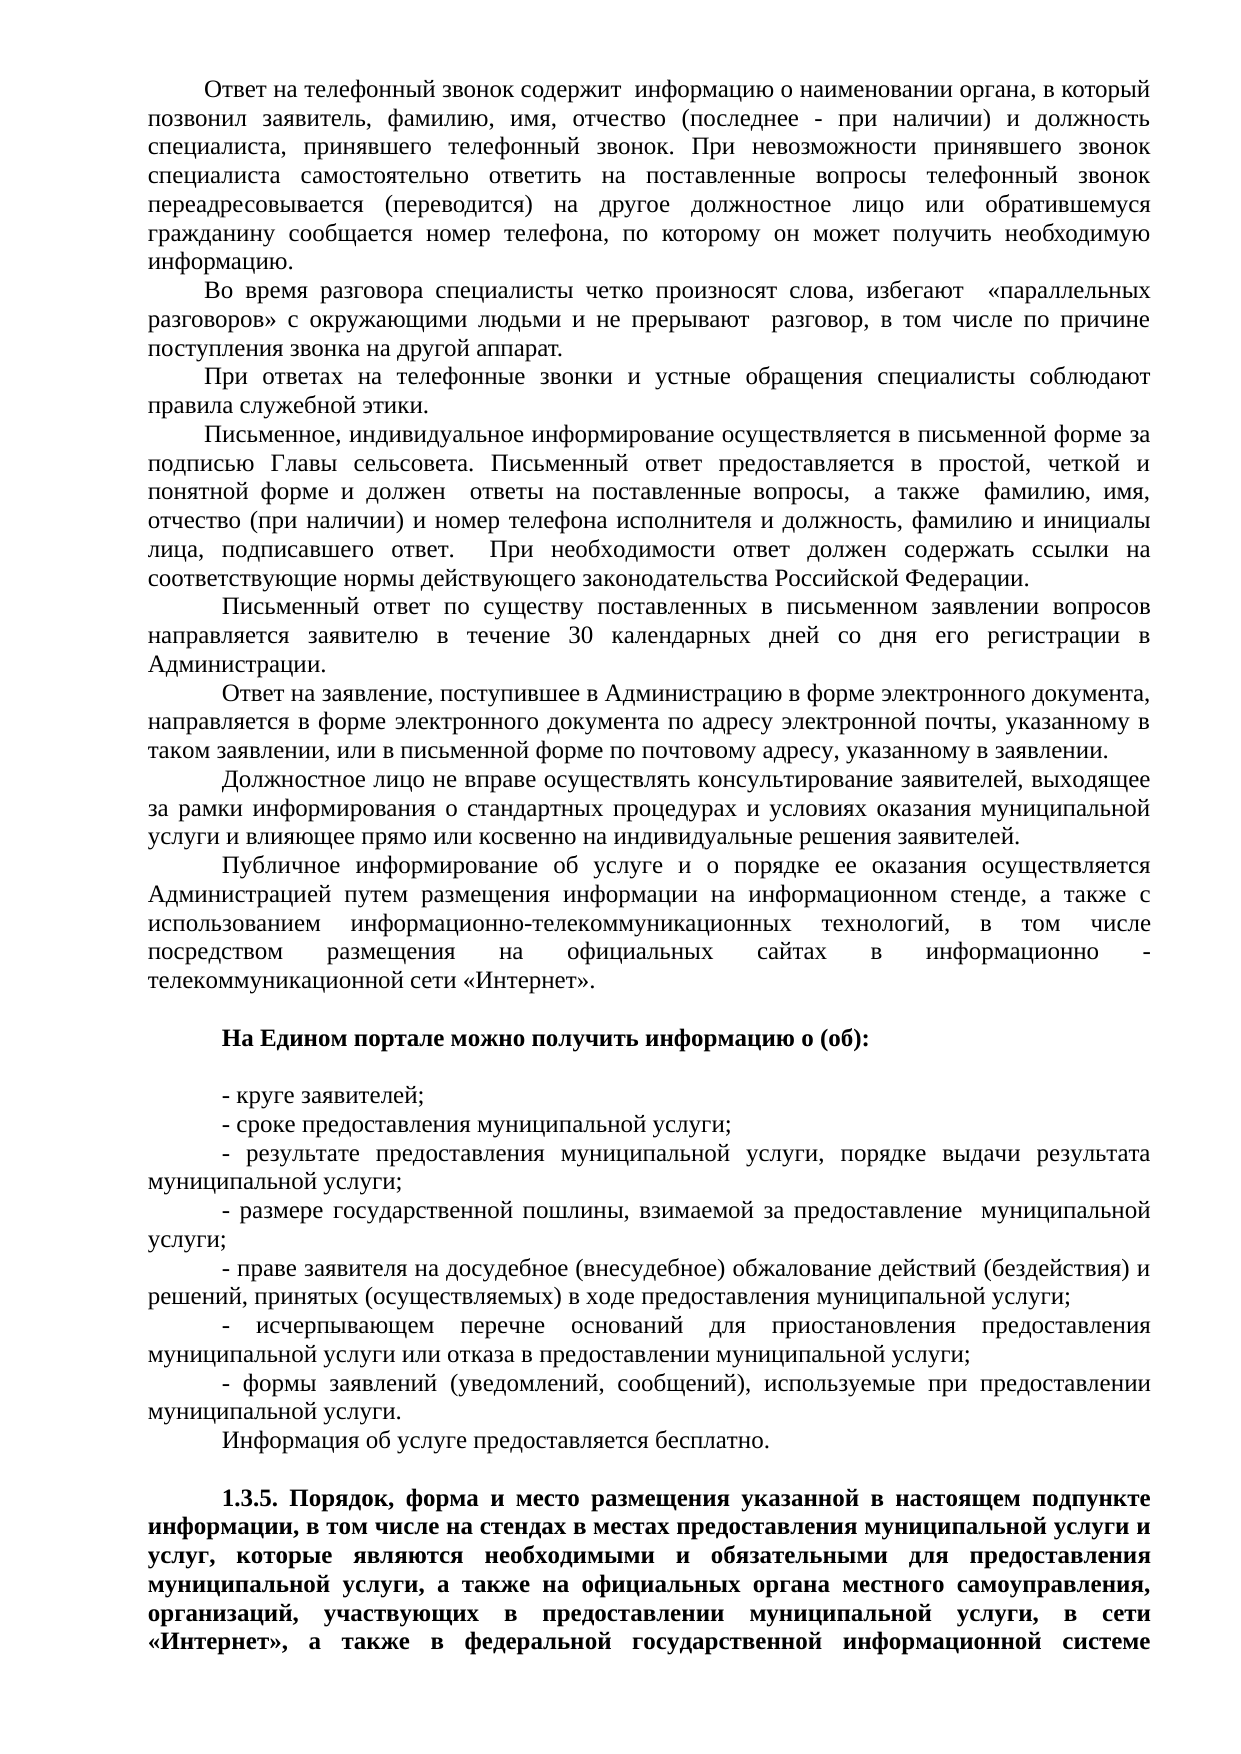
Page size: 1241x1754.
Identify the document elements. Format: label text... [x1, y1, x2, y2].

text Должностное лицо не вправе осуществлять консультирование заявителей, выходящее за рамки информирования о стандартных процедурах и условиях оказания муниципальной услуги и влияющее прямо или косвенно на индивидуальные решения заявителей. [148, 764, 1152, 850]
text - формы заявлений (уведомлений, сообщений), используемые при предоставлении муниципальной услуги. [148, 1368, 1152, 1425]
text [148, 1483, 1152, 1655]
text - результате предоставления муниципальной услуги, порядке выдачи результата муниципальной услуги; [148, 1138, 1152, 1195]
text Письменный ответ по существу поставленных в письменном заявлении вопросов направляется заявителю в течение 30 календарных дней со дня его регистрации в Администрации. [148, 591, 1152, 678]
text - праве заявителя на досудебное (внесудебное) обжалование действий (бездействия) и решений, принятых (осуществляемых) в ходе предоставления муниципальной услуги; [148, 1253, 1152, 1310]
text Во время разговора специалисты четко произносят слова, избегают «параллельных разговоров» с окружающими людьми и не прерывают разговор, в том числе по причине поступления звонка на другой аппарат. [148, 275, 1152, 361]
text - исчерпывающем перечне оснований для приостановления предоставления муниципальной услуги или отказа в предоставлении муниципальной услуги; [148, 1310, 1152, 1368]
text Информация об услуге предоставляется бесплатно. [148, 1425, 1152, 1454]
text - размере государственной пошлины, взимаемой за предоставление муниципальной услуги; [148, 1195, 1152, 1253]
text На Едином портале можно получить информацию о (об): [148, 1023, 1152, 1051]
text - круге заявителей; [148, 1080, 1152, 1109]
text - сроке предоставления муниципальной услуги; [148, 1109, 1152, 1138]
text Письменное, индивидуальное информирование осуществляется в письменной форме за подписью Главы сельсовета. Письменный ответ предоставляется в простой, четкой и понятной форме и должен ответы на поставленные вопросы, а также фамилию, имя, отчество (при наличии) и номер телефона исполнителя и должность, фамилию и инициалы лица, подписавшего ответ. При необходимости ответ должен содержать ссылки на соответствующие нормы действующего законодательства Российской Федерации. [148, 419, 1152, 591]
text Ответ на заявление, поступившее в Администрацию в форме электронного документа, направляется в форме электронного документа по адресу электронной почты, указанному в таком заявлении, или в письменной форме по почтовому адресу, указанному в заявлении. [148, 678, 1152, 764]
text Ответ на телефонный звонок содержит информацию о наименовании органа, в который позвонил заявитель, фамилию, имя, отчество (последнее - при наличии) и должность специалиста, принявшего телефонный звонок. При невозможности принявшего звонок специалиста самостоятельно ответить на поставленные вопросы телефонный звонок переадресовывается (переводится) на другое должностное лицо или обратившемуся гражданину сообщается номер телефона, по которому он может получить необходимую информацию. [148, 74, 1152, 275]
text Публичное информирование об услуге и о порядке ее оказания осуществляется Администрацией путем размещения информации на информационном стенде, а также с использованием информационно-телекоммуникационных технологий, в том числе посредством размещения на официальных сайтах в информационно - телекоммуникационной сети «Интернет». [148, 850, 1152, 994]
text При ответах на телефонные звонки и устные обращения специалисты соблюдают правила служебной этики. [148, 361, 1152, 419]
